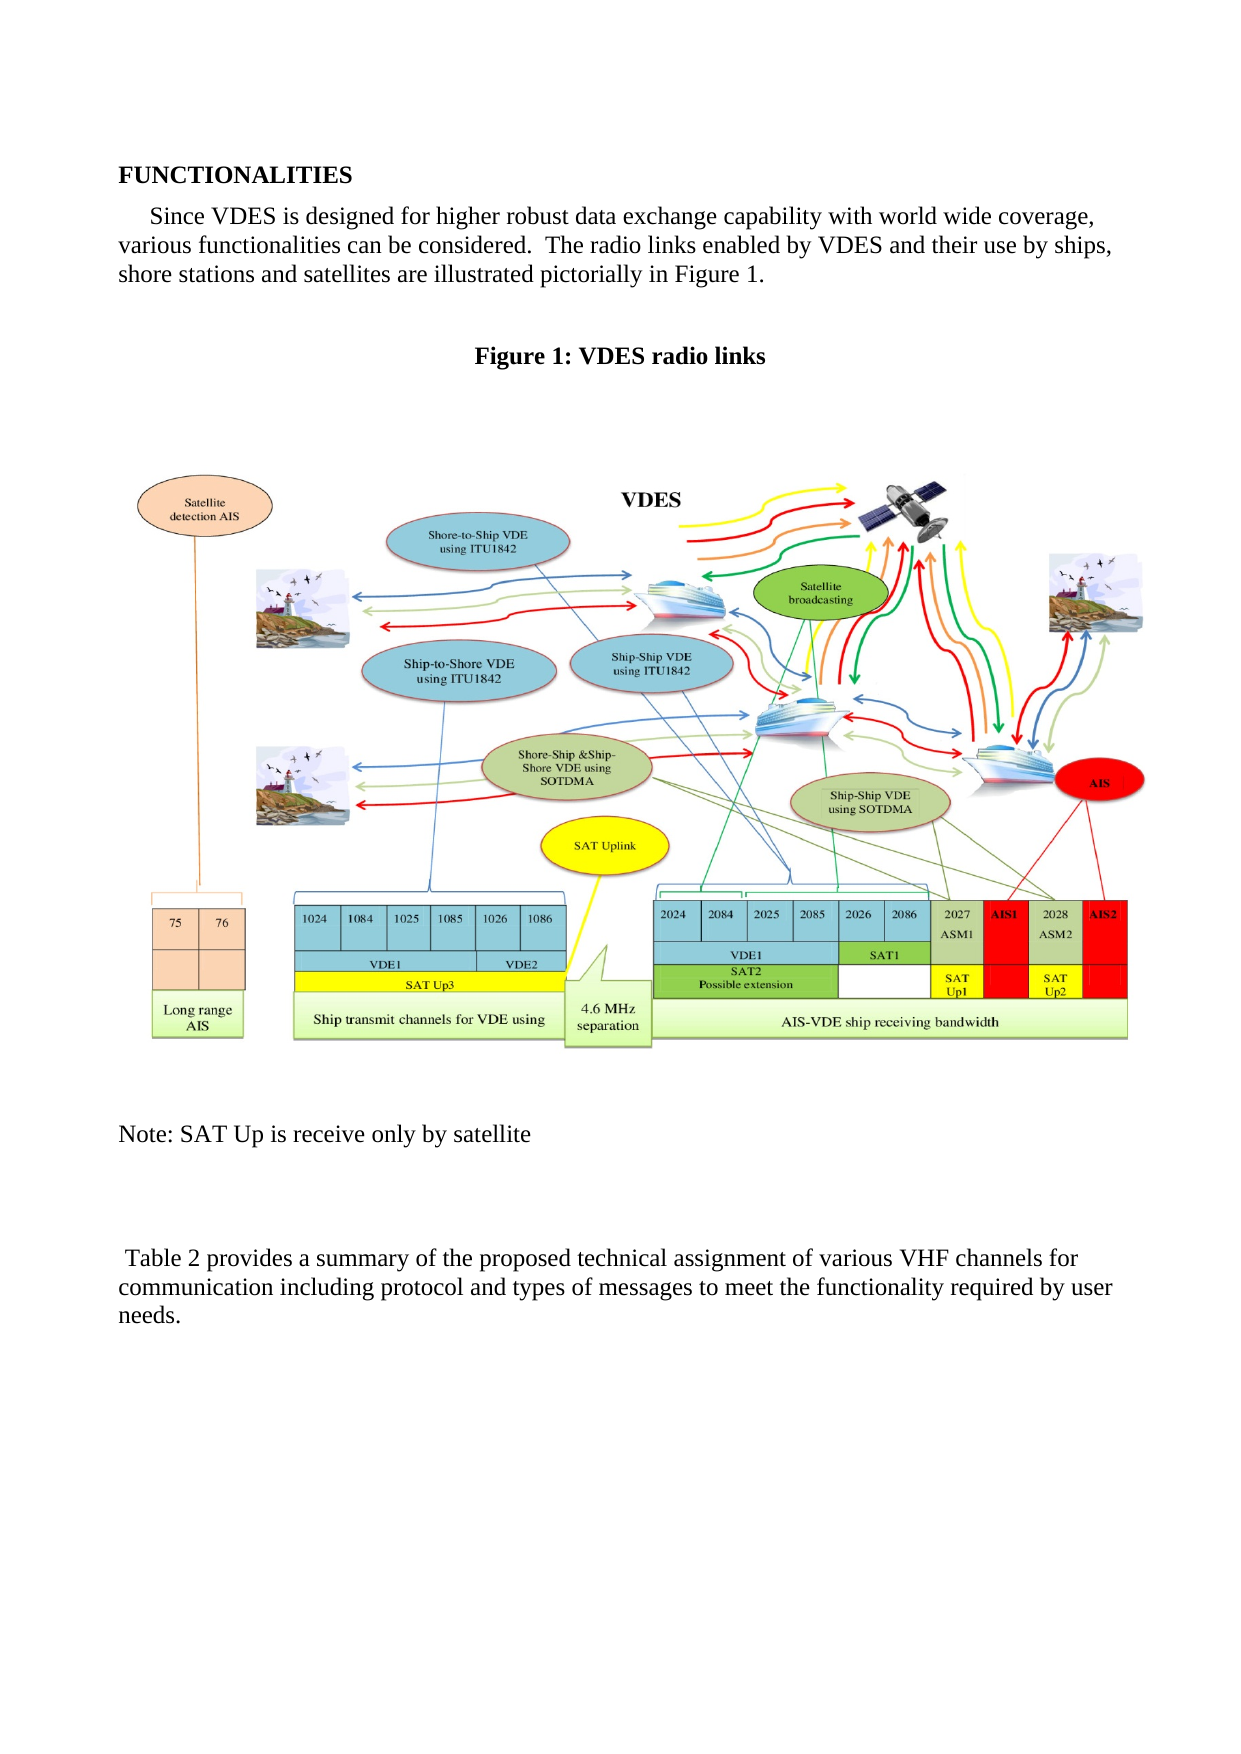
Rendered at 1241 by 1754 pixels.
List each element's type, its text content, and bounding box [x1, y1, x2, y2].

text Figure 1: VDES radio links [118, 341, 1122, 370]
text FUNCTIONALITIES [118, 160, 1122, 189]
text Note: SAT Up is receive only by satellite [118, 1119, 1122, 1148]
picture [118, 411, 1183, 1095]
text Table 2 provides a summary of the proposed technical assignment of various VHF channels for communication including protocol and types of messages to meet the functionality required by user needs. [118, 1243, 1122, 1329]
text Since VDES is designed for higher robust data exchange capability with world wide coverage, various functionalities can be considered. The radio links enabled by VDES and their use by ships, shore stations and satellites are illustrated pictorially in Figure 1. [118, 201, 1122, 288]
